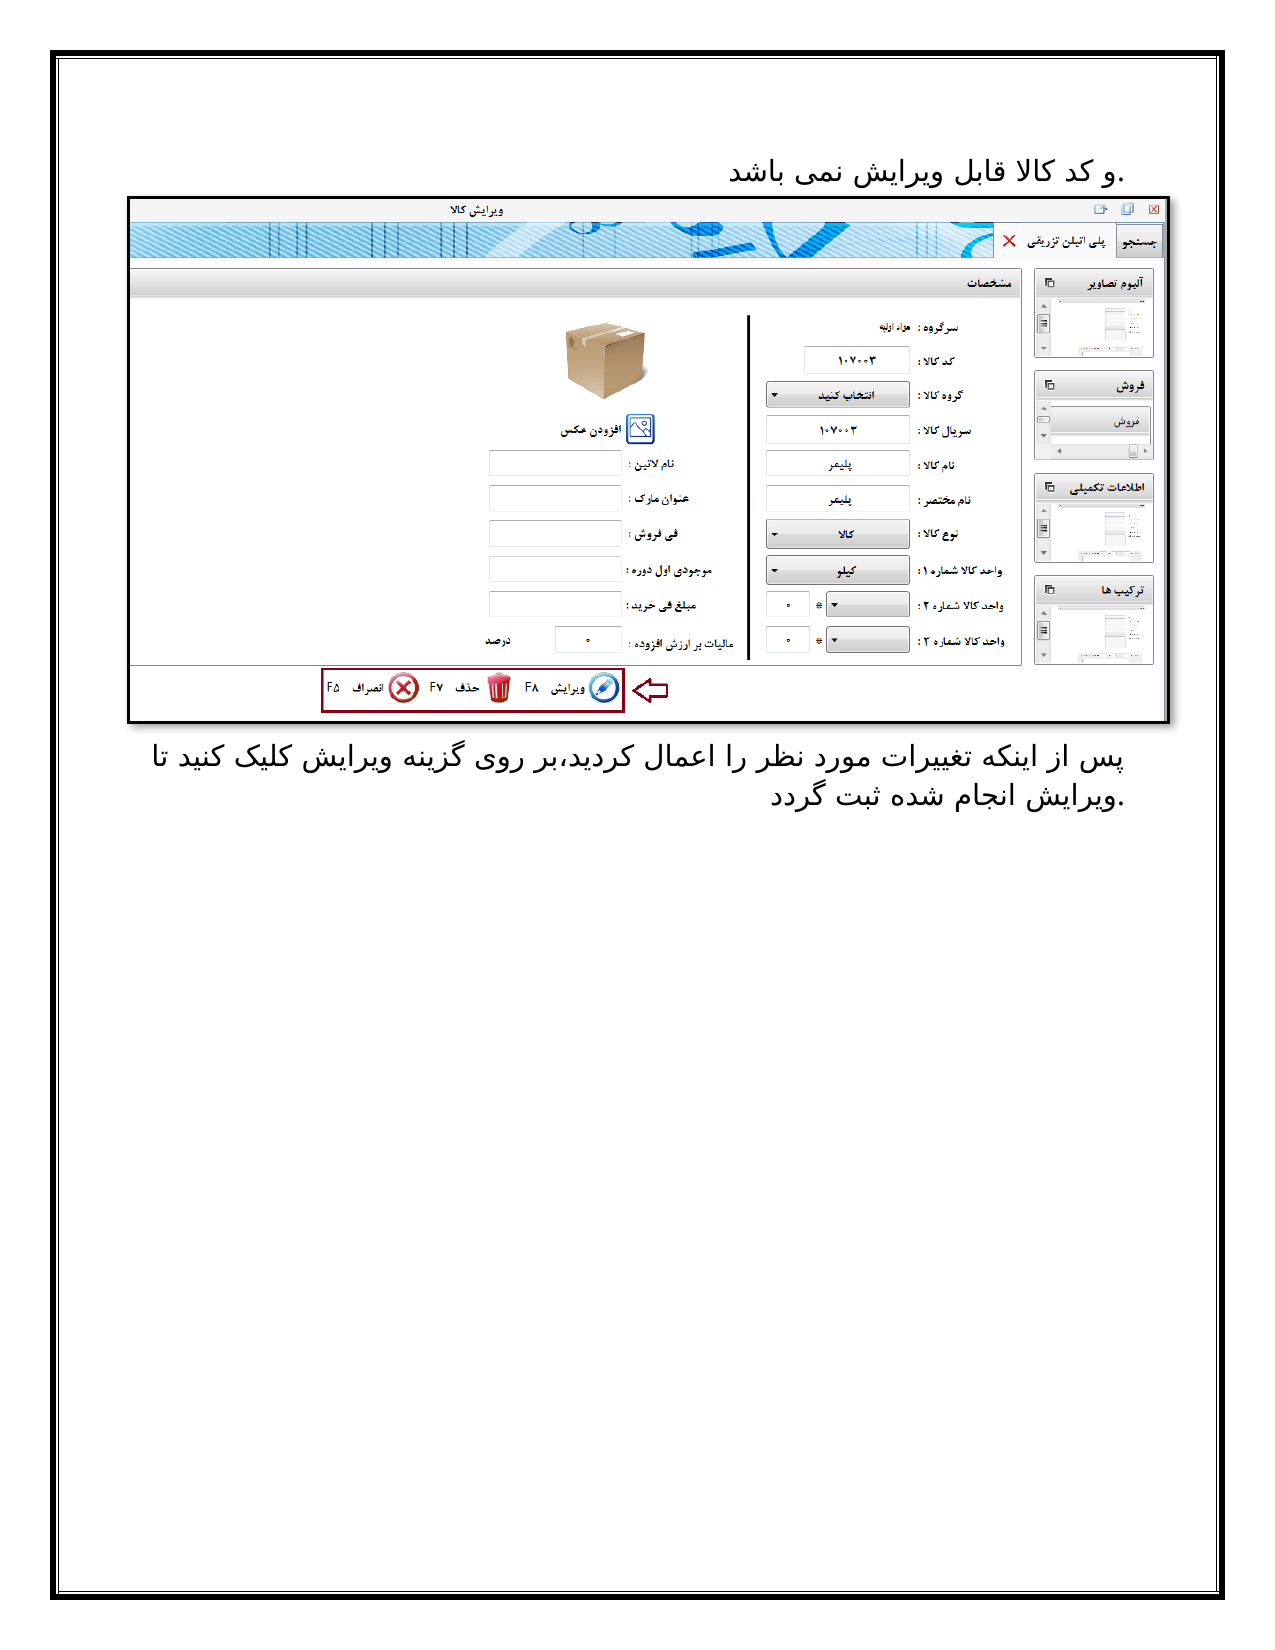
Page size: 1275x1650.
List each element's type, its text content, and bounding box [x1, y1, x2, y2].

text پس از اینکه تغییرات مورد نظر را اعمال کردید،بر روی گزینه ویرایش کلیک کنید تا ویرایش انجام شده ثبت گردد. [135, 740, 1124, 813]
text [135, 150, 1124, 190]
picture [130, 199, 1167, 721]
